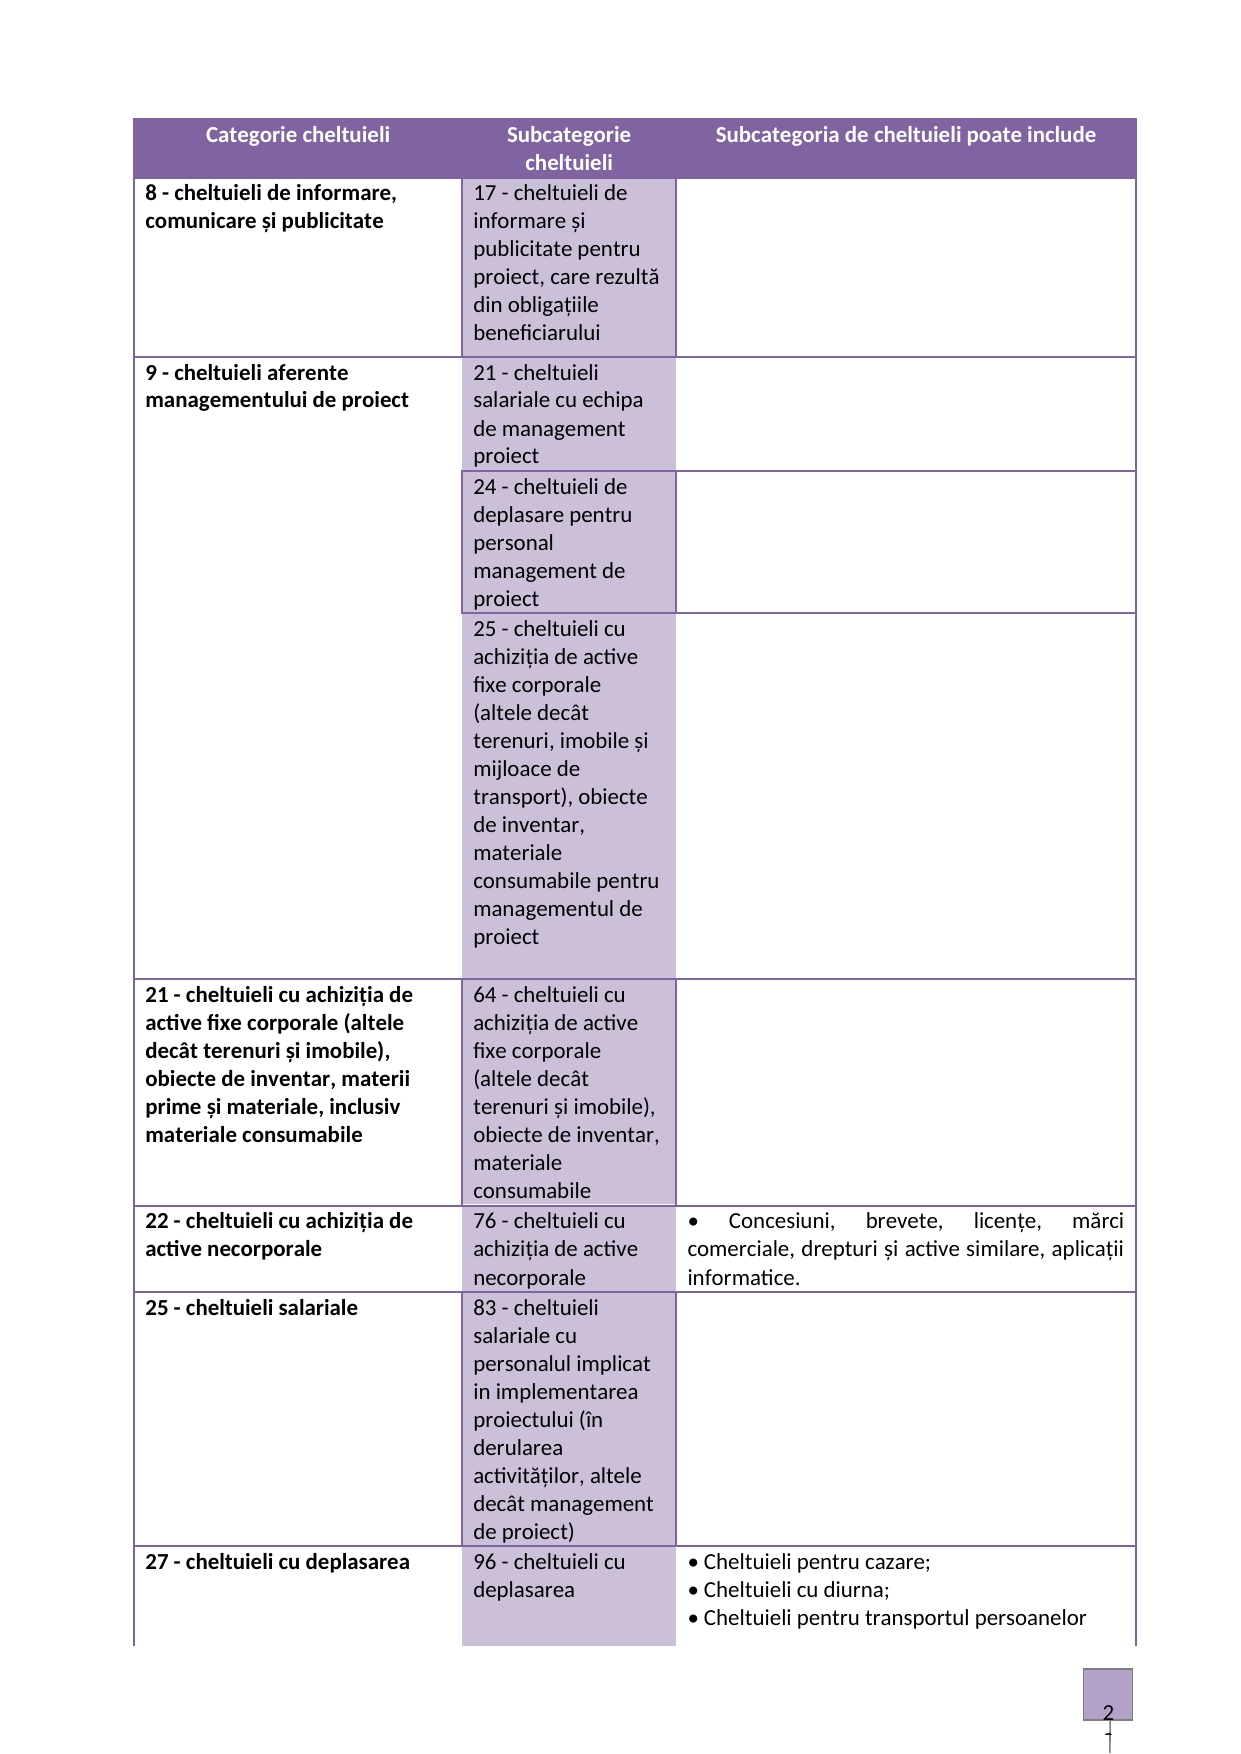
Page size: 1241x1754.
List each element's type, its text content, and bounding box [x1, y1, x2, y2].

table_cell 8 - cheltuieli de informare, comunicare și publicitate [135, 179, 461, 356]
table_cell 22 - cheltuieli cu achiziția de active necorporale [135, 1207, 462, 1291]
table_cell 83 - cheltuieli salariale cu personalul implicat in implementarea proiectului (în derularea activităților, altele decât management de proiect) [463, 1293, 675, 1545]
table_cell 21 - cheltuieli salariale cu echipa de management proiect [462, 358, 676, 470]
table_cell [677, 179, 1135, 356]
table_cell 96 - cheltuieli cu deplasarea [462, 1547, 676, 1646]
table_cell 27 - cheltuieli cu deplasarea [135, 1547, 462, 1646]
table_cell 9 - cheltuieli aferente managementului de proiect [135, 358, 462, 978]
table_cell • Concesiuni, brevete, licențe, mărci comerciale, drepturi și active similare, aplicații informatice. [676, 1207, 1135, 1291]
table_cell 21 - cheltuieli cu achiziția de active fixe corporale (altele decât terenuri și imobile), obiecte de inventar, materii prime și materiale, inclusiv materiale consumabile [135, 980, 461, 1204]
table_cell [677, 1293, 1135, 1545]
table_cell [677, 980, 1135, 1204]
table_cell [676, 358, 1135, 470]
table_cell [677, 472, 1135, 612]
table_cell 17 - cheltuieli de informare și publicitate pentru proiect, care rezultă din obligațiile beneficiarului [463, 179, 675, 356]
table_header Subcategoria de cheltuieli poate include [676, 120, 1135, 176]
table_cell 25 - cheltuieli salariale [135, 1293, 461, 1545]
table_header Subcategorie cheltuieli [462, 120, 676, 176]
table_cell 76 - cheltuieli cu achiziția de active necorporale [462, 1207, 676, 1291]
table_cell 64 - cheltuieli cu achiziția de active fixe corporale (altele decât terenuri și imobile), obiecte de inventar, materiale consumabile [463, 980, 675, 1204]
table_header Categorie cheltuieli [135, 120, 462, 176]
table_cell • Cheltuieli pentru cazare; • Cheltuieli cu diurna; • Cheltuieli pentru transportul persoanelor [676, 1547, 1135, 1646]
table_cell [676, 614, 1135, 978]
table_cell 25 - cheltuieli cu achiziția de active fixe corporale (altele decât terenuri, imobile și mijloace de transport), obiecte de inventar, materiale consumabile pentru managementul de proiect [462, 614, 676, 978]
table_cell 24 - cheltuieli de deplasare pentru personal management de proiect [463, 472, 675, 612]
